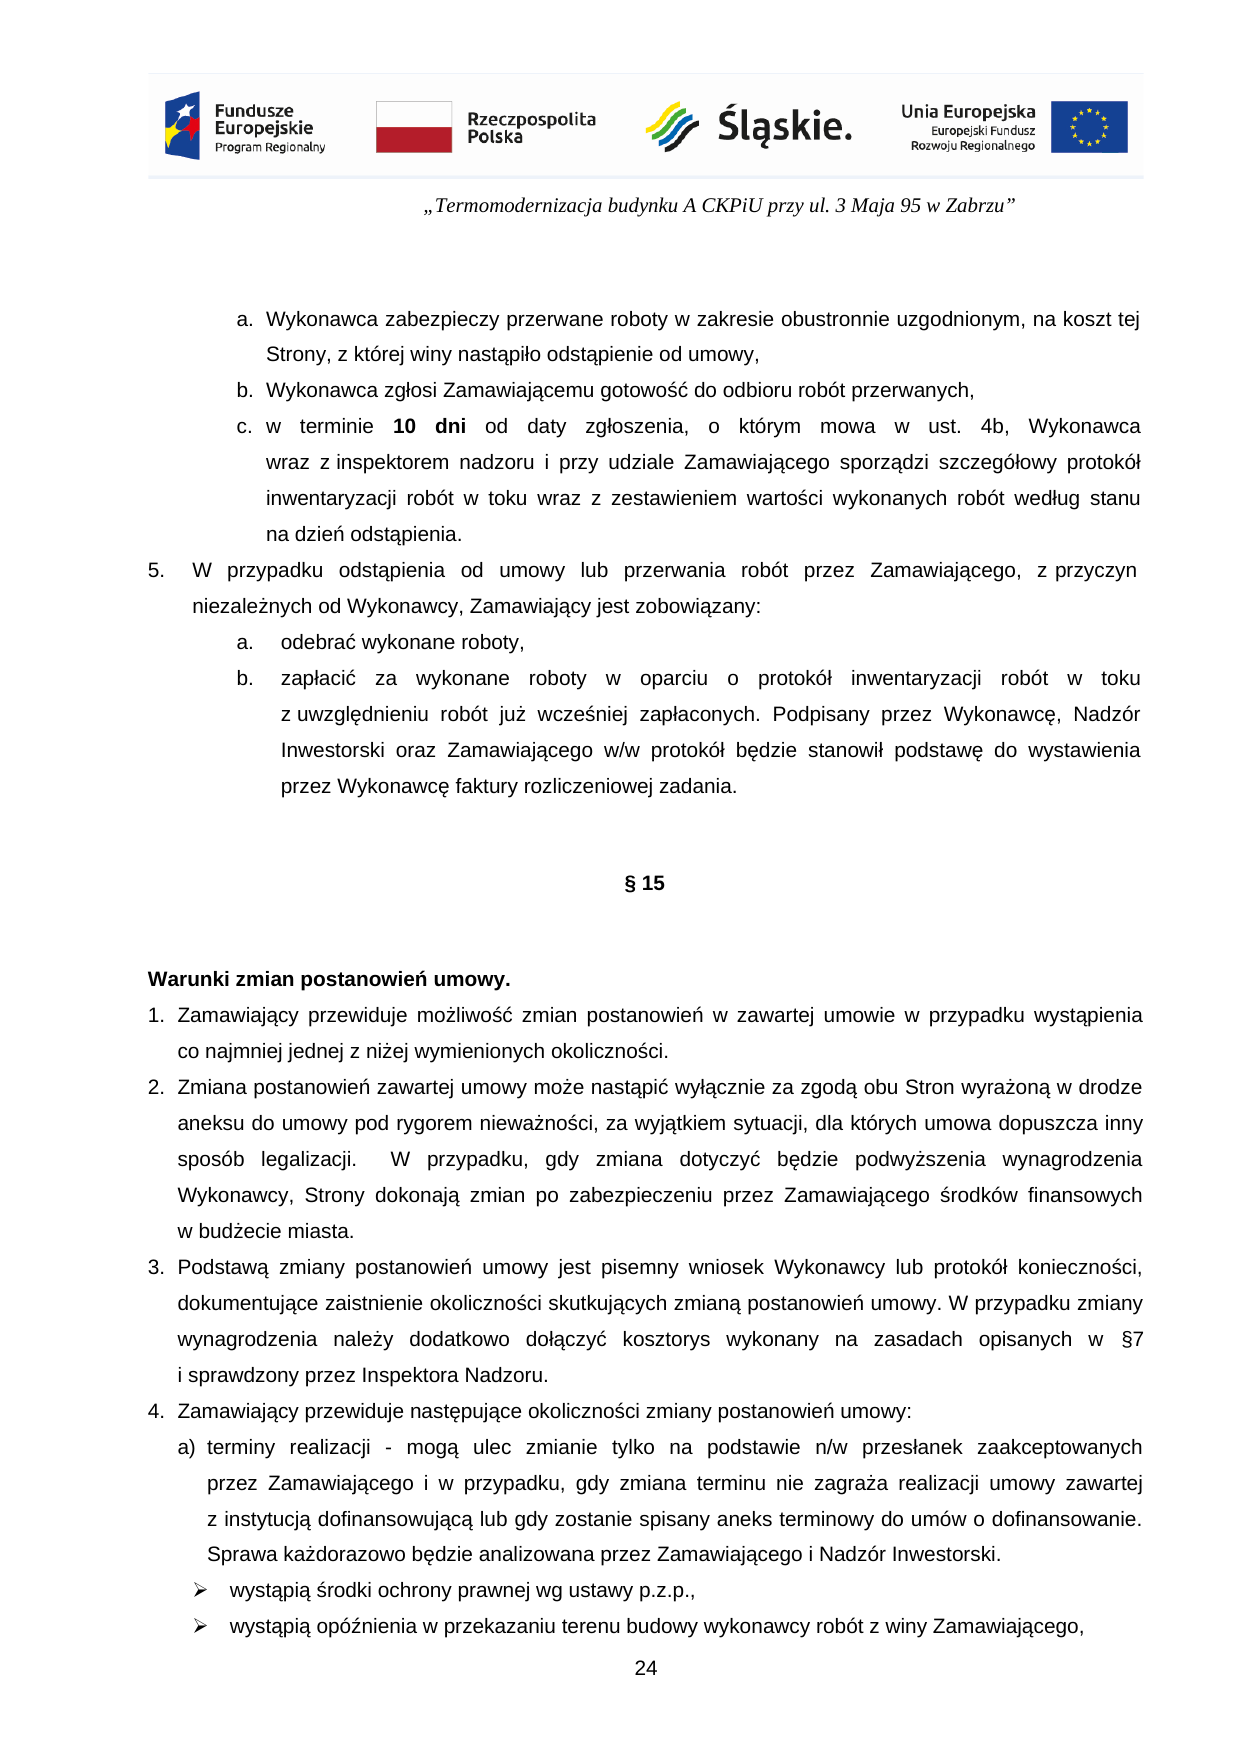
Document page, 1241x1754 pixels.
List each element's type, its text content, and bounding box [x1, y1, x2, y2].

list Wykonawca zabezpieczy przerwane roboty w zakresie obustronnie uzgodnionym, na koszt tej Strony, z której winy nastąpiło odstąpienie od umowy, [236, 306, 1142, 366]
list zapłacić za wykonane roboty w oparciu o protokół inwentaryzacji robót w toku z uwzględnieniu robót już wcześniej zapłaconych. Podpisany przez Wykonawcę, Nadzór Inwestorski oraz Zamawiającego w/w protokół będzie stanowił podstawę do wystawienia przez Wykonawcę faktury rozliczeniowej zadania. [236, 666, 1142, 797]
list wystąpią opóźnienia w przekazaniu terenu budowy wykonawcy robót z winy Zamawiającego, [192, 1614, 1144, 1638]
list Zmiana postanowień zawartej umowy może nastąpić wyłącznie za zgodą obu Stron wyrażoną w drodze aneksu do umowy pod rygorem nieważności, za wyjątkiem sytuacji, dla których umowa dopuszcza inny sposób legalizacji. W przypadku, gdy zmiana dotyczyć będzie podwyższenia wynagrodzenia Wykonawcy, Strony dokonają zmian po zabezpieczeniu przez Zamawiającego środków finansowych w budżecie miasta. [148, 1075, 1144, 1243]
text Warunki zmian postanowień umowy. [148, 967, 1144, 991]
list w terminie 10 dni od daty zgłoszenia, o którym mowa w ust. 4b, Wykonawca wraz z inspektorem nadzoru i przy udziale Zamawiającego sporządzi szczegółowy protokół inwentaryzacji robót w toku wraz z zestawieniem wartości wykonanych robót według stanu na dzień odstąpienia. [236, 414, 1142, 546]
list Zamawiający przewiduje następujące okoliczności zmiany postanowień umowy: [148, 1398, 1144, 1422]
list Podstawą zmiany postanowień umowy jest pisemny wniosek Wykonawcy lub protokół konieczności, dokumentujące zaistnienie okoliczności skutkujących zmianą postanowień umowy. W przypadku zmiany wynagrodzenia należy dodatkowo dołączyć kosztorys wykonany na zasadach opisanych w §7 i sprawdzony przez Inspektora Nadzoru. [148, 1255, 1144, 1387]
list terminy realizacji - mogą ulec zmianie tylko na podstawie n/w przesłanek zaakceptowanych przez Zamawiającego i w przypadku, gdy zmiana terminu nie zagraża realizacji umowy zawartej z instytucją dofinansowującą lub gdy zostanie spisany aneks terminowy do umów o dofinansowanie. Sprawa każdorazowo będzie analizowana przez Zamawiającego i Nadzór Inwestorski. [177, 1434, 1144, 1566]
list Wykonawca zgłosi Zamawiającemu gotowość do odbioru robót przerwanych, [236, 378, 1142, 402]
text § 15 [148, 870, 1142, 894]
list odebrać wykonane roboty, [236, 630, 1074, 654]
list W przypadku odstąpienia od umowy lub przerwania robót przez Zamawiającego, z przyczyn niezależnych od Wykonawcy, Zamawiający jest zobowiązany: [148, 558, 1137, 618]
list wystąpią środki ochrony prawnej wg ustawy p.z.p., [192, 1578, 1144, 1602]
picture [148, 73, 1144, 179]
list Zamawiający przewiduje możliwość zmian postanowień w zawartej umowie w przypadku wystąpienia co najmniej jednej z niżej wymienionych okoliczności. [148, 1003, 1144, 1063]
